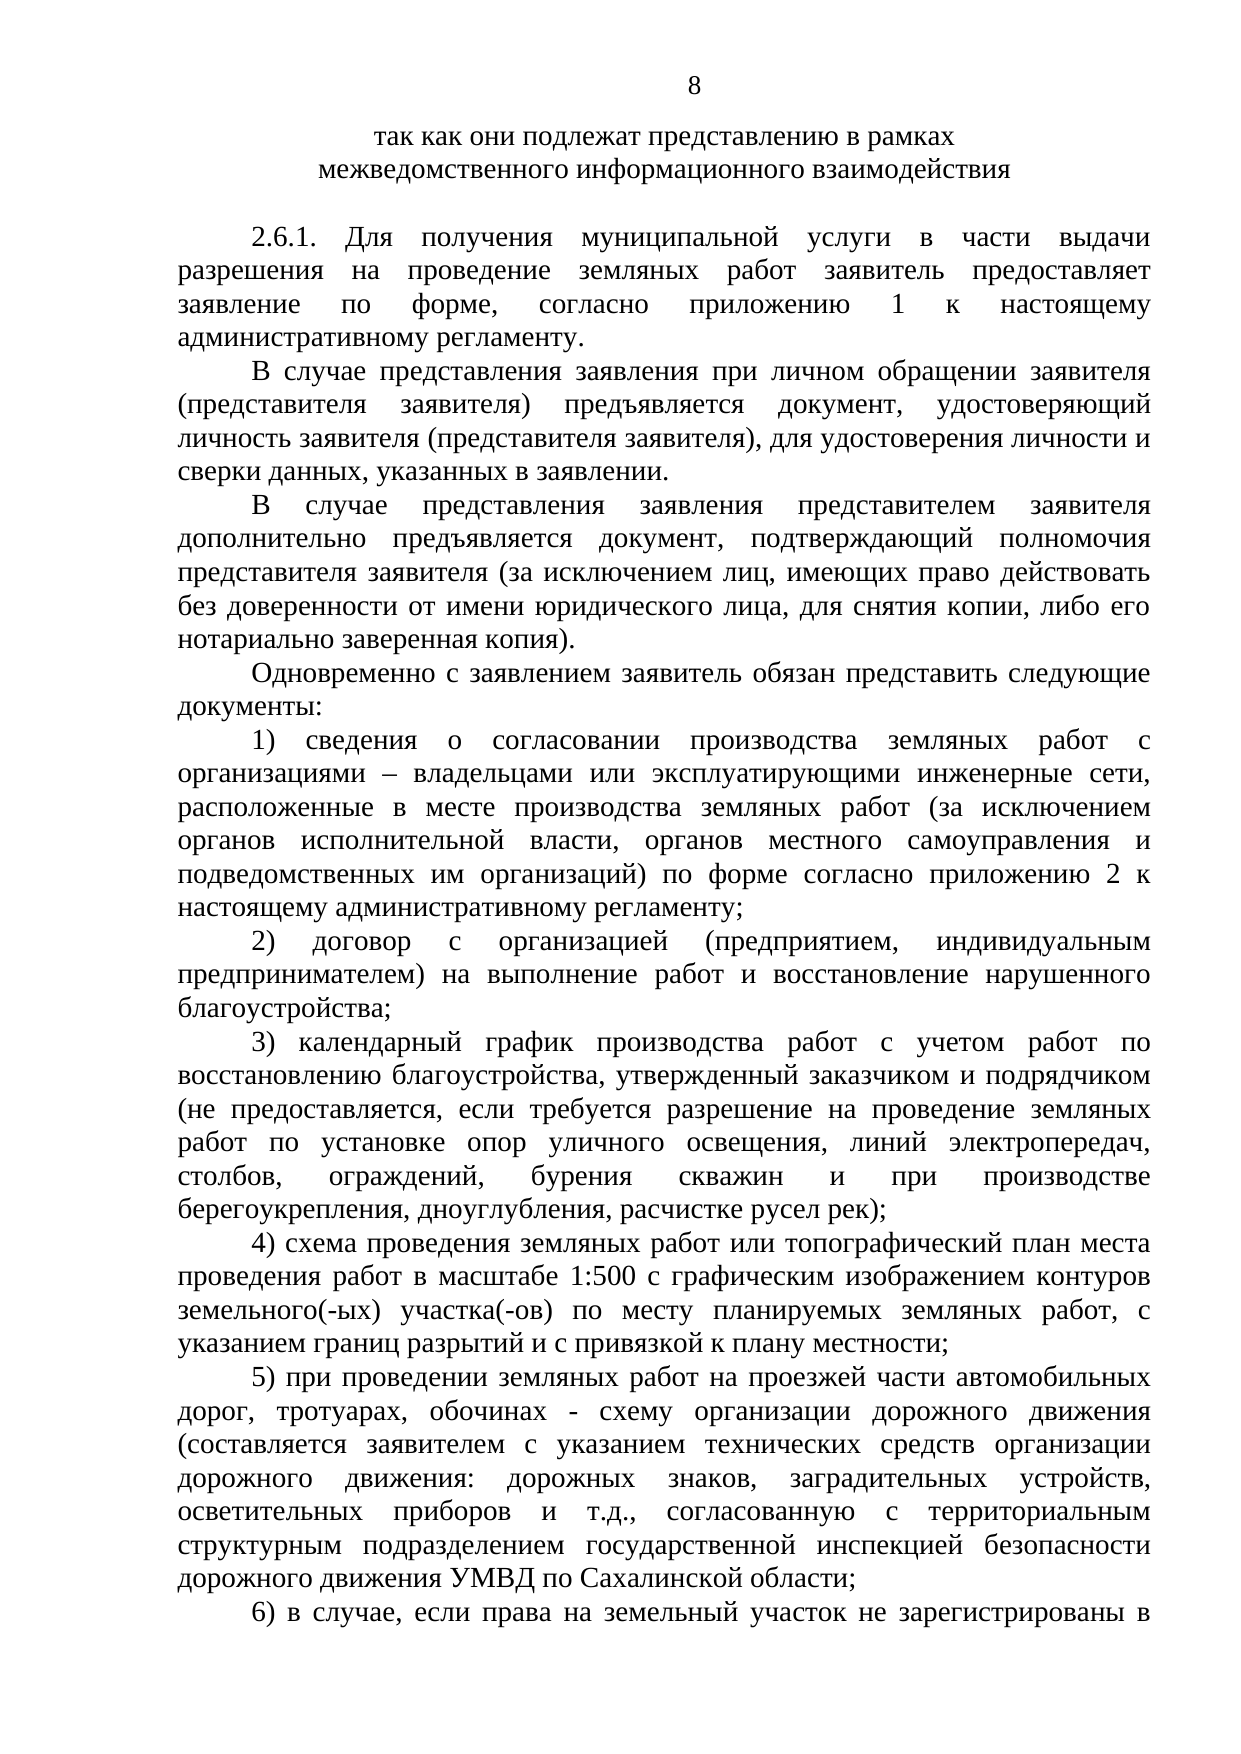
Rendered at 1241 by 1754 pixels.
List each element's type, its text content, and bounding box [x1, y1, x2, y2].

text 2) договор с организацией (предприятием, индивидуальным предпринимателем) на выполнение работ и восстановление нарушенного благоустройства; [177, 923, 1152, 1024]
text 4) схема проведения земляных работ или топографический план места проведения работ в масштабе 1:500 с графическим изображением контуров земельного(-ых) участка(-ов) по месту планируемых земляных работ, с указанием границ разрытий и с привязкой к плану местности; [177, 1225, 1152, 1359]
text так как они подлежат представлению в рамках [177, 118, 1152, 152]
text межведомственного информационного взаимодействия [177, 152, 1152, 185]
text В случае представления заявления представителем заявителя дополнительно предъявляется документ, подтверждающий полномочия представителя заявителя (за исключением лиц, имеющих право действовать без доверенности от имени юридического лица, для снятия копии, либо его нотариально заверенная копия). [177, 487, 1152, 655]
text 1) сведения о согласовании производства земляных работ с организациями – владельцами или эксплуатирующими инженерные сети, расположенные в месте производства земляных работ (за исключением органов исполнительной власти, органов местного самоуправления и подведомственных им организаций) по форме согласно приложению 2 к настоящему административному регламенту; [177, 722, 1152, 923]
text Одновременно с заявлением заявитель обязан представить следующие документы: [177, 655, 1152, 722]
text 3) календарный график производства работ с учетом работ по восстановлению благоустройства, утвержденный заказчиком и подрядчиком (не предоставляется, если требуется разрешение на проведение земляных работ по установке опор уличного освещения, линий электропередач, столбов, ограждений, бурения скважин и при производстве берегоукрепления, дноуглубления, расчистке русел рек); [177, 1024, 1152, 1225]
text 2.6.1. Для получения муниципальной услуги в части выдачи разрешения на проведение земляных работ заявитель предоставляет заявление по форме, согласно приложению 1 к настоящему административному регламенту. [177, 219, 1152, 353]
text В случае представления заявления при личном обращении заявителя (представителя заявителя) предъявляется документ, удостоверяющий личность заявителя (представителя заявителя), для удостоверения личности и сверки данных, указанных в заявлении. [177, 353, 1152, 487]
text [177, 1594, 1152, 1627]
text 5) при проведении земляных работ на проезжей части автомобильных дорог, тротуарах, обочинах - схему организации дорожного движения (составляется заявителем с указанием технических средств организации дорожного движения: дорожных знаков, заградительных устройств, осветительных приборов и т.д., согласованную с территориальным структурным подразделением государственной инспекцией безопасности дорожного движения УМВД по Сахалинской области; [177, 1359, 1152, 1594]
